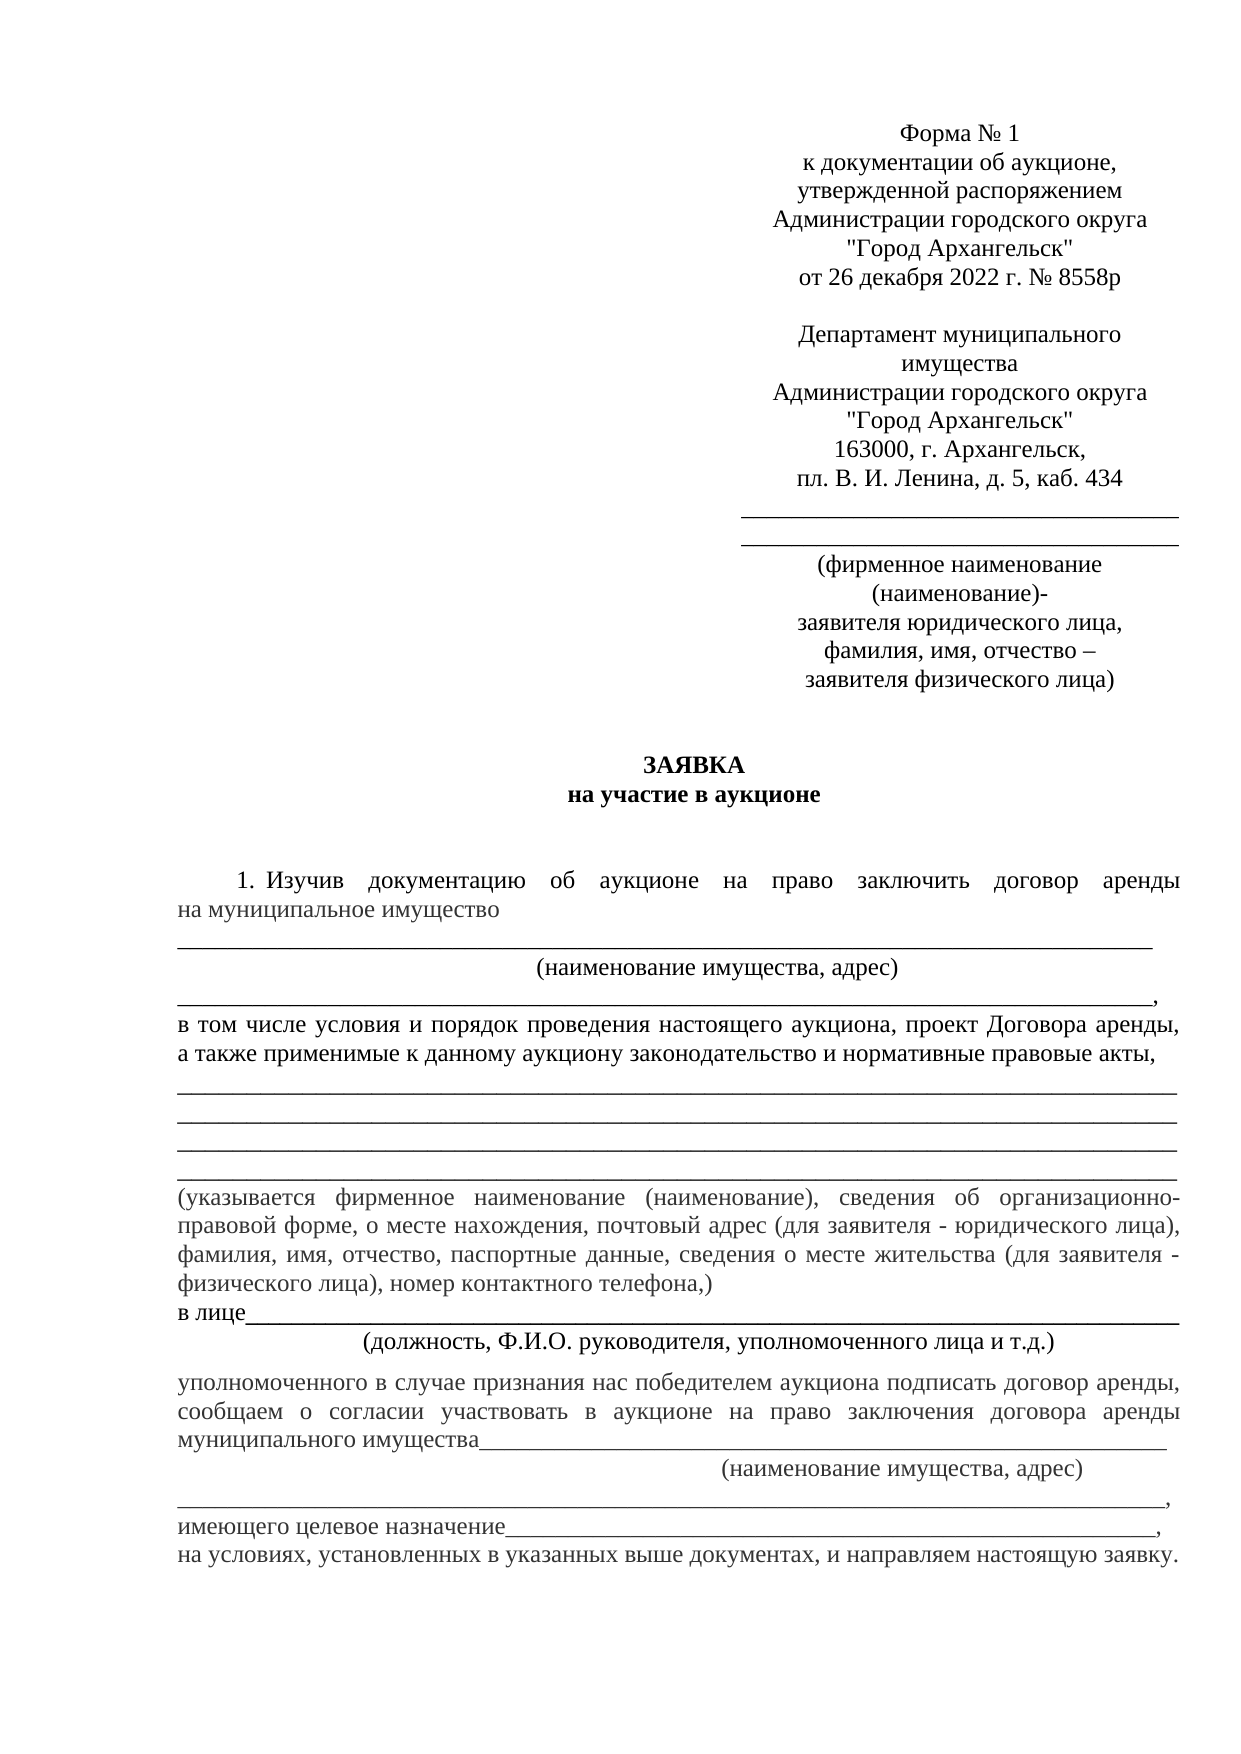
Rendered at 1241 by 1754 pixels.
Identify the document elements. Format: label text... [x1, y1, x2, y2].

text Форма № 1 [738, 118, 1181, 147]
text (должность, Ф.И.О. руководителя, уполномоченного лица и т.д.) [207, 1326, 1181, 1354]
text фамилия, имя, отчество – [738, 636, 1181, 664]
text Администрации городского округа [738, 204, 1181, 233]
text пл. В. И. Ленина, д. 5, каб. 434 [738, 463, 1181, 492]
text ______________________________________________________________________________ [177, 923, 1181, 952]
text (наименование имущества, адрес) [177, 952, 1181, 981]
text ___________________________________ [738, 492, 1181, 521]
text на участие в аукционе [177, 779, 1181, 808]
text ЗАЯВКА [177, 751, 1181, 779]
text . Архангельск, [738, 434, 1181, 463]
text _______________________________________________________________________________, [177, 1482, 1181, 1511]
text ________________________________________________________________________________________________________________________________________________________________________________________________________________________________________________________________________________________________ (указывается фирменное наименование (наименование), сведения об организационно-правовой форме, о месте нахождения, почтовый адрес (для заявителя - юридического лица), фамилия, имя, отчество, паспортные данные, сведения о месте жительства (для заявителя - физического лица), номер контактного телефона,) [177, 1067, 1181, 1297]
text ______________________________________________________________________________, в том числе условия и порядок проведения настоящего аукциона, проект Договора аренды, а также применимые к данному аукциону законодательство и нормативные правовые акты, [177, 981, 1181, 1067]
text Департамент муниципального имущества [738, 319, 1181, 377]
text в лице__________________________________________________________________________________ [177, 1297, 1181, 1326]
text (наименование имущества, адрес) [177, 1453, 1181, 1482]
text заявителя юридического лица, [738, 607, 1181, 636]
text заявителя физического лица) [738, 664, 1181, 693]
text Администрации городского округа "Город Архангельск" [738, 377, 1181, 434]
text "Город Архангельск" [738, 233, 1181, 262]
text уполномоченного в случае признания нас победителем аукциона подписать договор аренды, сообщаем о согласии участвовать в аукционе на право заключения договора аренды муниципального имущества_______________________________________________________ [177, 1367, 1181, 1453]
text утвержденной распоряжением [738, 176, 1181, 204]
list Изучив документацию об аукционе на право заключить договор аренды на муниципальное имущество [177, 866, 1181, 923]
text от 26 декабря 2022 г. № 8558р [738, 262, 1181, 291]
text (фирменное наименование (наименование)- [738, 549, 1181, 607]
text имеющего целевое назначение____________________________________________________, на условиях, установленных в указанных выше документах, и направляем настоящую заявку. [177, 1511, 1181, 1568]
text к документации об аукционе, [738, 147, 1181, 176]
text ___________________________________ [738, 521, 1181, 549]
